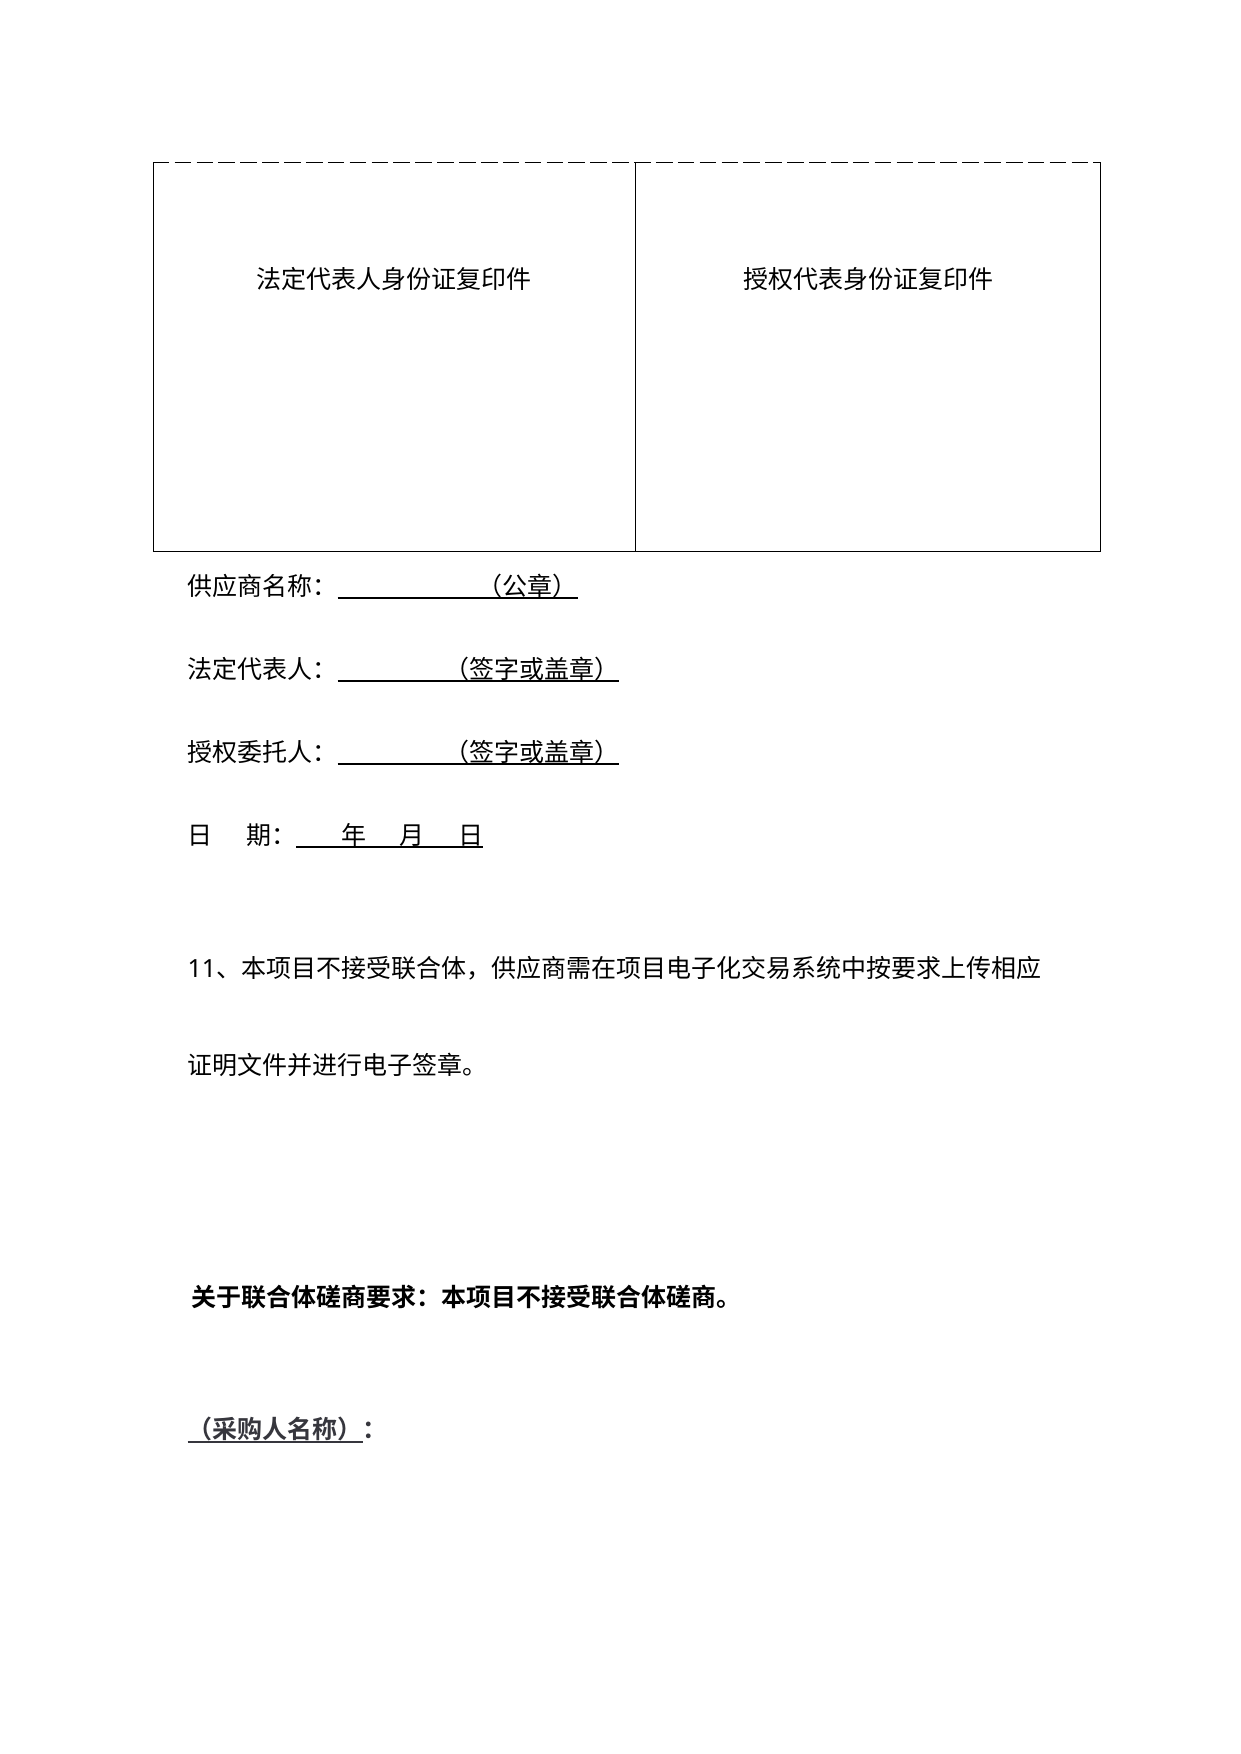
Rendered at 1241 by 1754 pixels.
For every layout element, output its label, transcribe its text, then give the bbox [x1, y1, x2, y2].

text （采购人名称）： [187, 1395, 1053, 1460]
text 11、本项目不接受联合体，供应商需在项目电子化交易系统中按要求上传相应证明文件并进行电子签章。 [187, 934, 1053, 1096]
text 日 期： 年 月 日 [187, 801, 1053, 866]
text 法定代表人： （签字或盖章） [187, 635, 1053, 700]
table_cell 授权代表身份证复印件 [636, 162, 1100, 551]
table_cell 法定代表人身份证复印件 [154, 162, 635, 551]
text 供应商名称： （公章） [187, 552, 1053, 617]
text 关于联合体磋商要求：本项目不接受联合体磋商。 [191, 1263, 1053, 1328]
text 授权委托人： （签字或盖章） [187, 718, 1053, 783]
